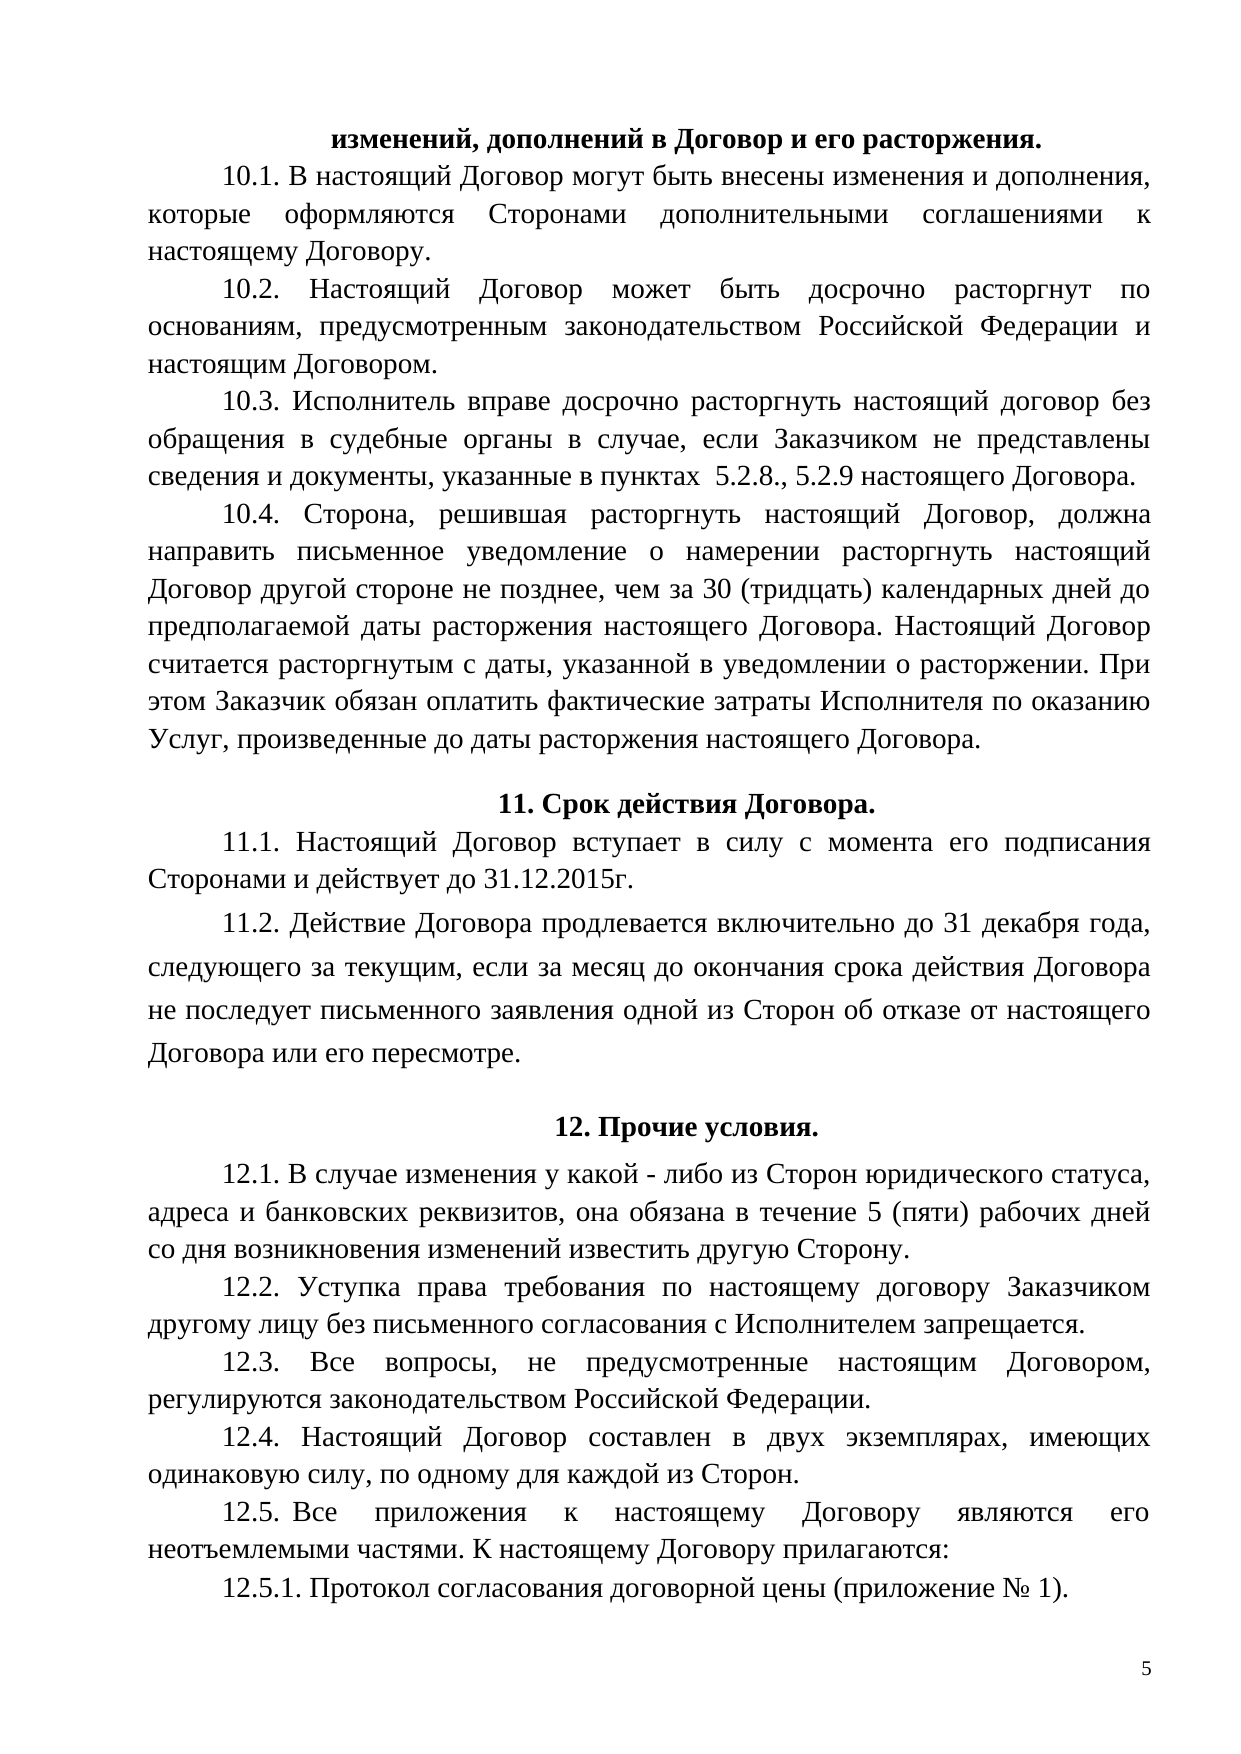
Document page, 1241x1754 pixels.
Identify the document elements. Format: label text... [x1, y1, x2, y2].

text 10.1. В настоящий Договор могут быть внесены изменения и дополнения, которые оформляются Сторонами дополнительными соглашениями к настоящему Договору. [148, 156, 1152, 268]
text 12.2. Уступка права требования по настоящему договору Заказчиком другому лицу без письменного согласования с Исполнителем запрещается. [148, 1266, 1152, 1341]
text 12. Прочие условия. [148, 1116, 1152, 1153]
text 10.2. Настоящий Договор может быть досрочно расторгнут по основаниям, предусмотренным законодательством Российской Федерации и настоящим Договором. [148, 268, 1152, 381]
text 12.5.1. Протокол согласования договорной цены (приложение № 1). [148, 1567, 1152, 1604]
text 11. Срок действия Договора. [148, 793, 1152, 831]
text 12.4. Настоящий Договор составлен в двух экземплярах, имеющих одинаковую силу, по одному для каждой из Сторон. [148, 1416, 1152, 1491]
text 12.3. Все вопросы, не предусмотренные настоящим Договором, регулируются законодательством Российской Федерации. [148, 1341, 1152, 1416]
text 11.2. Действие Договора продлевается включительно до 31 декабря года, следующего за текущим, если за месяц до окончания срока действия Договора не последует письменного заявления одной из Сторон об отказе от настоящего Договора или его пересмотре. [148, 906, 1152, 1078]
text 12.5. Все приложения к настоящему Договору являются его неотъемлемыми частями. К настоящему Договору прилагаются: [148, 1491, 1152, 1566]
text изменений, дополнений в Договор и его расторжения. [148, 118, 1152, 156]
text 11.1. Настоящий Договор вступает в силу с момента его подписания Сторонами и действует до 31.12.2015г. [148, 831, 1152, 906]
text 10.3. Исполнитель вправе досрочно расторгнуть настоящий договор без обращения в судебные органы в случае, если Заказчиком не представлены сведения и документы, указанные в пунктах 5.2.8., 5.2.9 настоящего Договора. [148, 381, 1152, 493]
text 12.1. В случае изменения у какой - либо из Сторон юридического статуса, адреса и банковских реквизитов, она обязана в течение 5 (пяти) рабочих дней со дня возникновения изменений известить другую Сторону. [148, 1153, 1152, 1266]
text 10.4. Сторона, решившая расторгнуть настоящий Договор, должна направить письменное уведомление о намерении расторгнуть настоящий Договор другой стороне не позднее, чем за 30 (тридцать) календарных дней до предполагаемой даты расторжения настоящего Договора. Настоящий Договор считается расторгнутым с даты, указанной в уведомлении о расторжении. При этом Заказчик обязан оплатить фактические затраты Исполнителя по оказанию Услуг, произведенные до даты расторжения настоящего Договора. [148, 493, 1152, 756]
